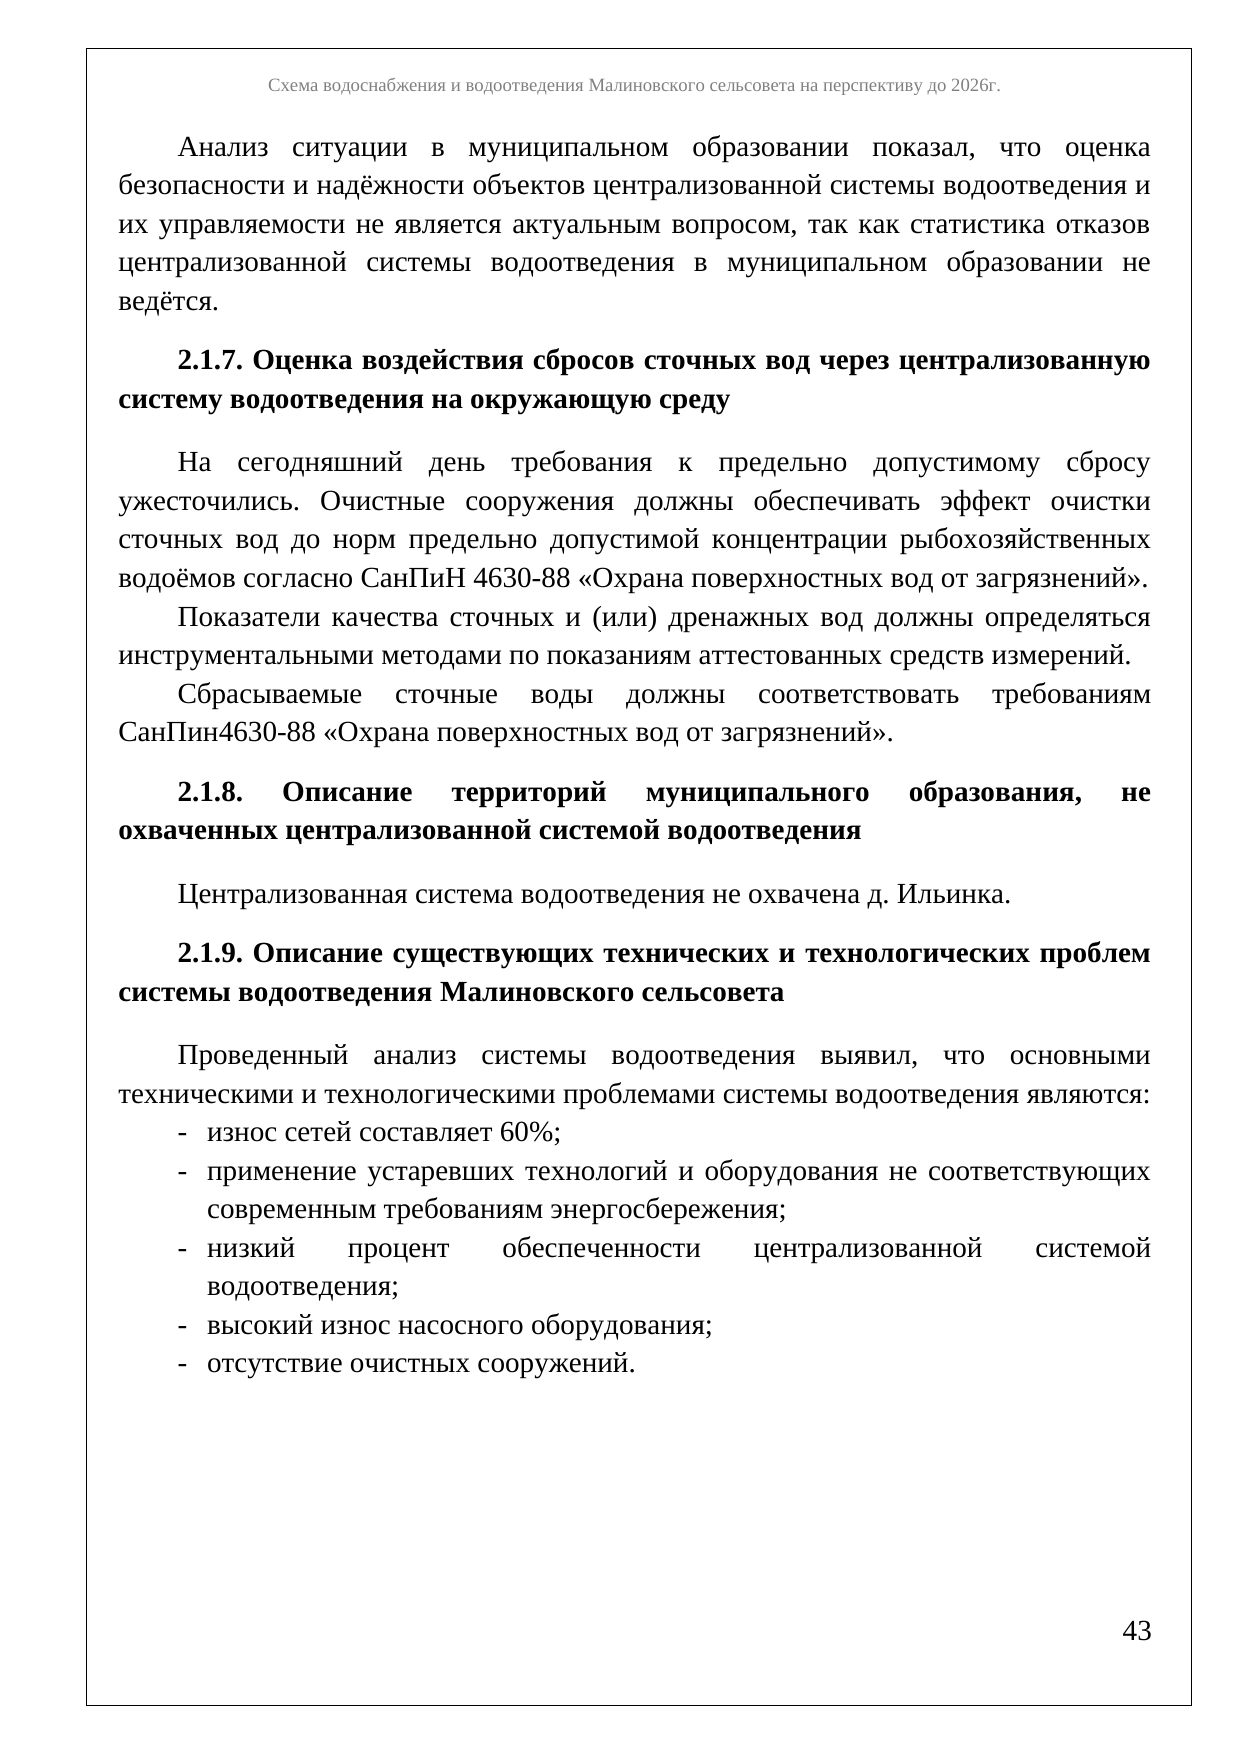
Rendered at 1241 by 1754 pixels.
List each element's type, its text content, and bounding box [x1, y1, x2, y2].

text Проведенный анализ системы водоотведения выявил, что основными техническими и технологическими проблемами системы водоотведения являются: [118, 1037, 1152, 1109]
subtitle 2.1.7. Оценка воздействия сбросов сточных вод через централизованную систему водоотведения на окружающую среду [118, 342, 1152, 414]
text Показатели качества сточных и (или) дренажных вод должны определяться инструментальными методами по показаниям аттестованных средств измерений. [118, 599, 1152, 671]
list отсутствие очистных сооружений. [177, 1346, 1152, 1379]
list износ сетей составляет 60%; [177, 1114, 1152, 1148]
list низкий процент обеспеченности централизованной системой водоотведения; [177, 1230, 1152, 1302]
text Анализ ситуации в муниципальном образовании показал, что оценка безопасности и надёжности объектов централизованной системы водоотведения и их управляемости не является актуальным вопросом, так как статистика отказов централизованной системы водоотведения в муниципальном образовании не ведётся. [118, 129, 1152, 317]
text Централизованная система водоотведения не охвачена д. Ильинка. [118, 876, 1152, 909]
text Сбрасываемые сточные воды должны соответствовать требованиям СанПин4630-88 «Охрана поверхностных вод от загрязнений». [118, 676, 1152, 748]
text На сегодняшний день требования к предельно допустимому сбросу ужесточились. Очистные сооружения должны обеспечивать эффект очистки сточных вод до норм предельно допустимой концентрации рыбохозяйственных водоёмов согласно СанПиН 4630-88 «Охрана поверхностных вод от загрязнений». [118, 444, 1152, 594]
text 2.1.9. Описание существующих технических и технологических проблем системы водоотведения Малиновского сельсовета [118, 935, 1152, 1007]
subtitle 2.1.8. Описание территорий муниципального образования, не охваченных централизованной системой водоотведения [118, 774, 1152, 846]
list применение устаревших технологий и оборудования не соответствующих современным требованиям энергосбережения; [177, 1153, 1152, 1225]
list высокий износ насосного оборудования; [177, 1307, 1152, 1341]
